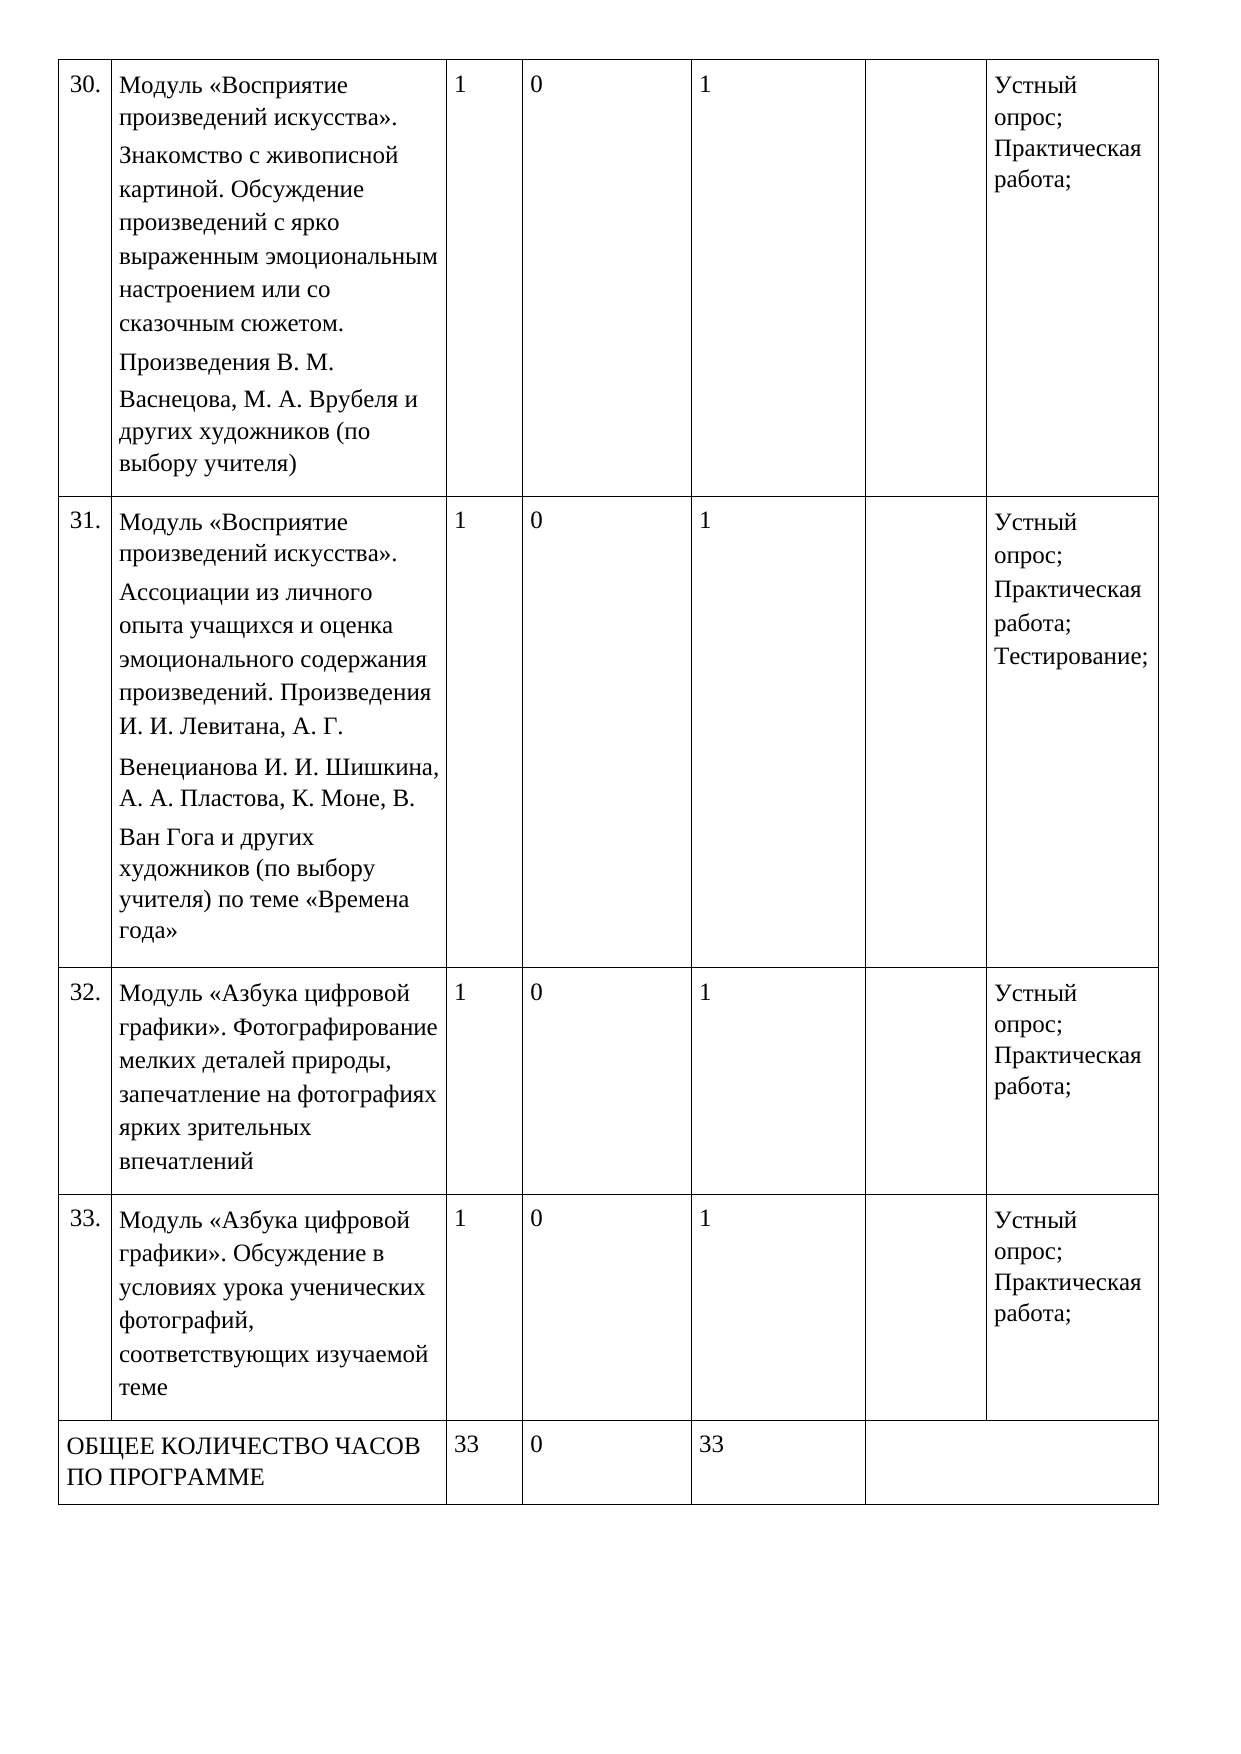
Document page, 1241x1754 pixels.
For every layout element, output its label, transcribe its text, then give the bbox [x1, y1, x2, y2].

table_cell Устный опрос; Практическая работа; [987, 1195, 1158, 1420]
table_cell [866, 1195, 986, 1420]
table_header 0 [523, 60, 691, 496]
table_cell 32. [59, 968, 111, 1193]
table_cell 0 [523, 968, 691, 1193]
table_cell 1 [447, 968, 522, 1193]
table_header 30. [59, 60, 111, 496]
table_cell [866, 497, 986, 967]
table_cell ОБЩЕЕ КОЛИЧЕСТВО ЧАСОВ ПО ПРОГРАММЕ [59, 1421, 446, 1504]
table_cell 33 [447, 1421, 522, 1504]
table_cell Устный опрос; Практическая работа; Тестирование; [987, 497, 1158, 967]
table_header Устный опрос; Практическая работа; [987, 60, 1158, 496]
table_cell 1 [447, 1195, 522, 1420]
table_cell 31. [59, 497, 111, 967]
table_cell 1 [692, 1195, 865, 1420]
table_cell Модуль «Восприятие произведений искусства». Ассоциации из личного опыта учащихся и оценка эмоционального содержания произведений. Произведения И. И. Левитана, А. Г. Венецианова И. И. Шишкина, А. А. Пластова, К. Моне, В. Ван Гога и других художников (по выбору учителя) по теме «Времена года» [112, 497, 446, 967]
table_cell 0 [523, 1195, 691, 1420]
table_cell [866, 968, 986, 1193]
table_header [866, 60, 986, 496]
table_cell 1 [692, 497, 865, 967]
table_cell 0 [523, 497, 691, 967]
table_cell Модуль «Азбука цифровой графики». Обсуждение в условиях урока ученических фотографий, соответствующих изучаемой теме [112, 1195, 446, 1420]
table_header 1 [692, 60, 865, 496]
table_cell Устный опрос; Практическая работа; [987, 968, 1158, 1193]
table_cell 1 [447, 497, 522, 967]
table_cell 33. [59, 1195, 111, 1420]
table_header Модуль «Восприятие произведений искусства». Знакомство с живописной картиной. Обсуждение произведений с ярко выраженным эмоциональным настроением или со сказочным сюжетом. Произведения В. М. Васнецова, М. А. Врубеля и других художников (по выбору учителя) [112, 60, 446, 496]
table_cell 33 [692, 1421, 865, 1504]
table_cell [866, 1421, 1158, 1504]
table_header 1 [447, 60, 522, 496]
table_cell Модуль «Азбука цифровой графики». Фотографирование мелких деталей природы, запечатление на фотографиях ярких зрительных впечатлений [112, 968, 446, 1193]
table_cell 0 [523, 1421, 691, 1504]
table_cell 1 [692, 968, 865, 1193]
